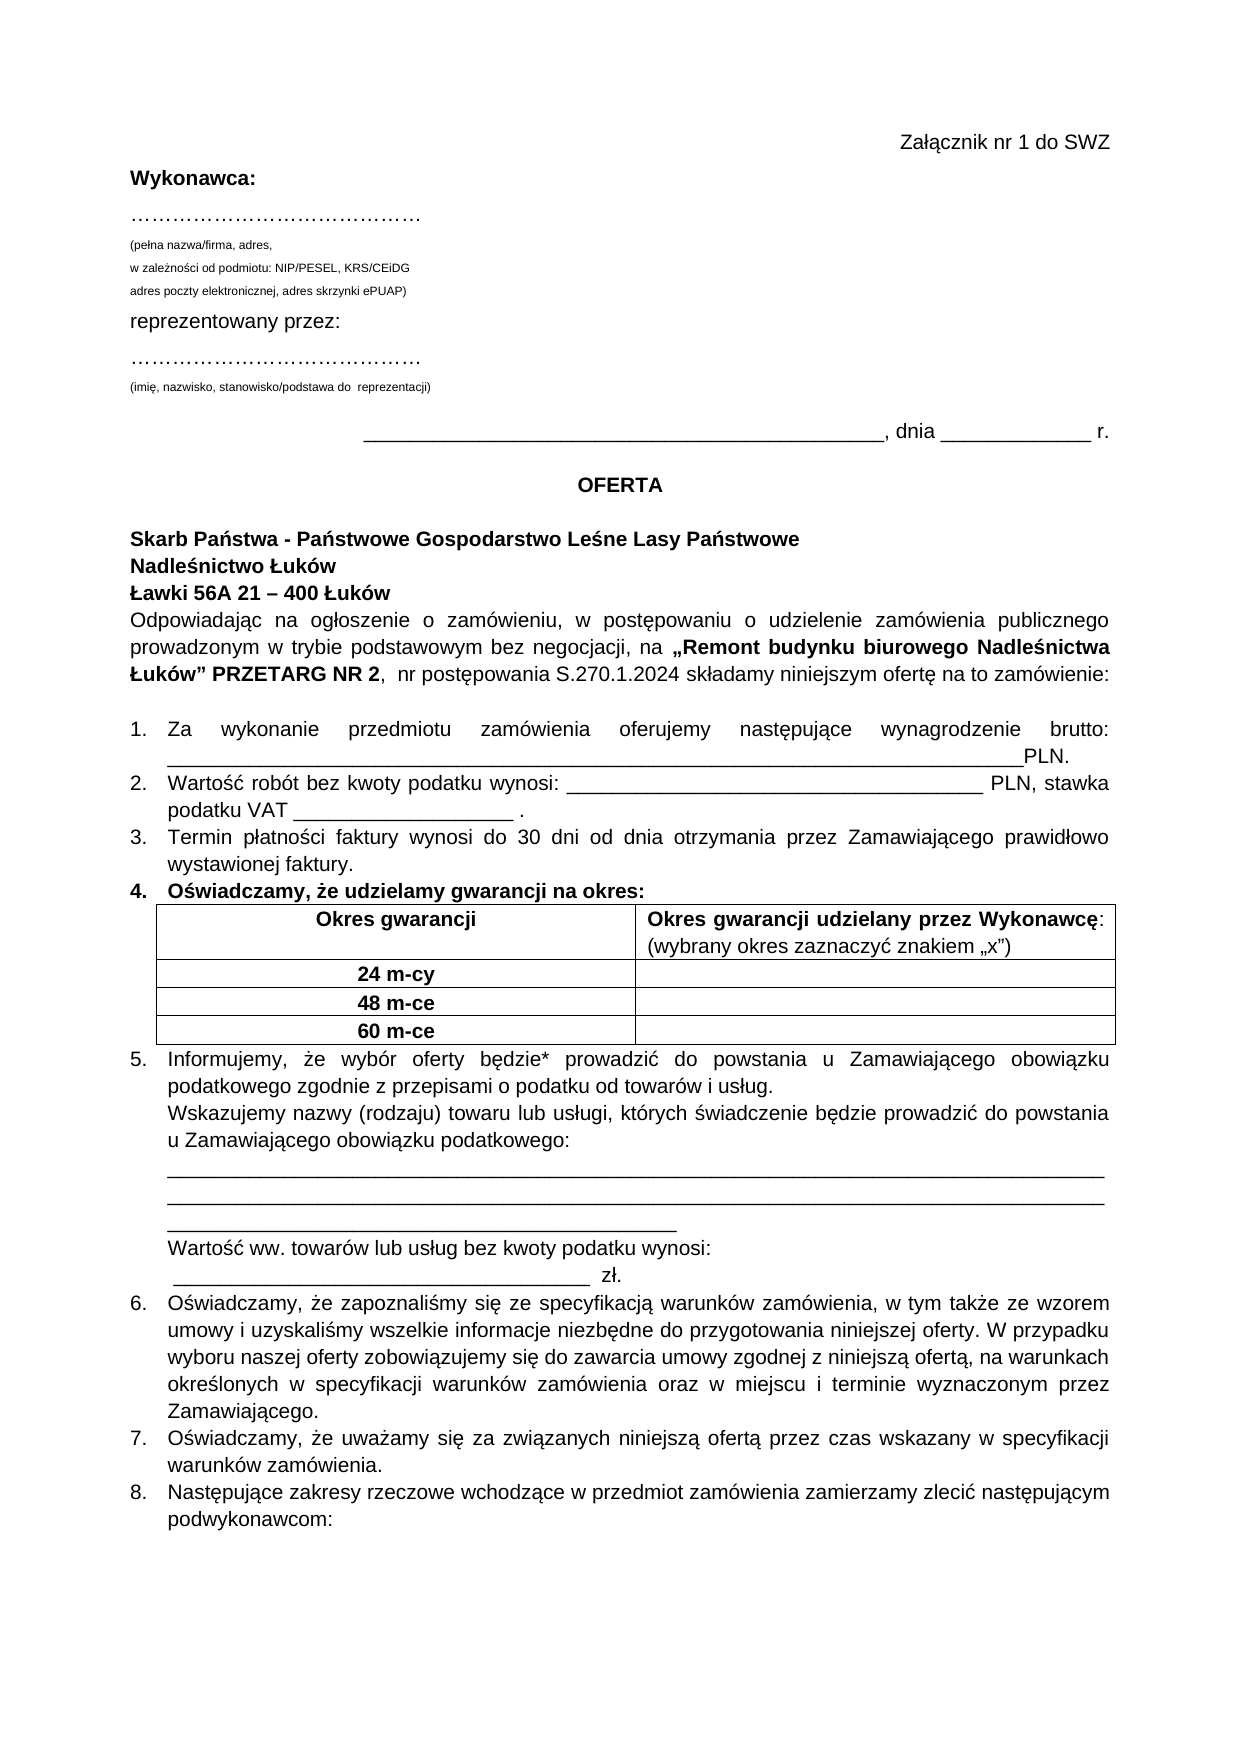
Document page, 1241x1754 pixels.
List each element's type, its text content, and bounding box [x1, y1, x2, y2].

text Wykonawca: [130, 166, 1110, 190]
list Wskazujemy nazwy (rodzaju) towaru lub usługi, których świadczenie będzie prowadzić do powstania u Zamawiającego obowiązku podatkowego: [167, 1099, 1110, 1153]
table_header Okres gwarancji udzielany przez Wykonawcę: (wybrany okres zaznaczyć znakiem „x”) [636, 905, 1115, 959]
list Za wykonanie przedmiotu zamówienia oferujemy następujące wynagrodzenie brutto: __________________________________________________________________________PLN. [130, 714, 1110, 768]
list Oświadczamy, że udzielamy gwarancji na okres: [130, 877, 1110, 904]
text Nadleśnictwo Łuków [130, 552, 1110, 579]
text …………………………………… [130, 202, 1110, 226]
list Następujące zakresy rzeczowe wchodzące w przedmiot zamówienia zamierzamy zlecić następującym podwykonawcom: [130, 1478, 1110, 1532]
table_cell [636, 960, 1115, 987]
table_cell [636, 1016, 1115, 1043]
list Informujemy, że wybór oferty będzie* prowadzić do powstania u Zamawiającego obowiązku podatkowego zgodnie z przepisami o podatku od towarów i usług. [130, 1044, 1110, 1099]
list Oświadczamy, że uważamy się za związanych niniejszą ofertą przez czas wskazany w specyfikacji warunków zamówienia. [130, 1424, 1110, 1478]
text (imię, nazwisko, stanowisko/podstawa do reprezentacji) [130, 380, 1110, 404]
list ______________________________________________________________________________________________________________________________________________________________________________________________________________ [167, 1153, 1110, 1234]
text Ławki 56A 21 – 400 Łuków [130, 579, 1110, 606]
list Wartość ww. towarów lub usług bez kwoty podatku wynosi: [167, 1234, 1110, 1261]
text w zależności od podmiotu: NIP/PESEL, KRS/CEiDG [130, 263, 1110, 286]
text (pełna nazwa/firma, adres, [130, 238, 1110, 263]
table_cell 48 m-ce [157, 988, 635, 1015]
list Wartość robót bez kwoty podatku wynosi: ____________________________________ PLN, stawka podatku VAT ___________________ . [130, 768, 1110, 823]
list Termin płatności faktury wynosi do 30 dni od dnia otrzymania przez Zamawiającego prawidłowo wystawionej faktury. [130, 823, 1110, 877]
text _____________________________________________, dnia _____________ r. [130, 416, 1110, 443]
table_cell 24 m-cy [157, 960, 635, 987]
table_cell 60 m-ce [157, 1016, 635, 1043]
text Skarb Państwa - Państwowe Gospodarstwo Leśne Lasy Państwowe [130, 525, 1110, 552]
list ____________________________________ zł. [167, 1261, 1110, 1288]
text OFERTA [130, 471, 1110, 498]
list Oświadczamy, że zapoznaliśmy się ze specyfikacją warunków zamówienia, w tym także ze wzorem umowy i uzyskaliśmy wszelkie informacje niezbędne do przygotowania niniejszej oferty. W przypadku wyboru naszej oferty zobowiązujemy się do zawarcia umowy zgodnej z niniejszą ofertą, na warunkach określonych w specyfikacji warunków zamówienia oraz w miejscu i terminie wyznaczonym przez Zamawiającego. [130, 1288, 1110, 1424]
text reprezentowany przez: [130, 308, 1110, 332]
text Załącznik nr 1 do SWZ [130, 130, 1110, 154]
text …………………………………… [130, 344, 1110, 368]
text Odpowiadając na ogłoszenie o zamówieniu, w postępowaniu o udzielenie zamówienia publicznego prowadzonym w trybie podstawowym bez negocjacji, na „Remont budynku biurowego Nadleśnictwa Łuków” PRZETARG NR 2, nr postępowania S.270.1.2024 składamy niniejszym ofertę na to zamówienie: [130, 606, 1110, 687]
table_header Okres gwarancji [157, 905, 635, 959]
table_cell [636, 988, 1115, 1015]
text adres poczty elektronicznej, adres skrzynki ePUAP) [130, 286, 1110, 308]
